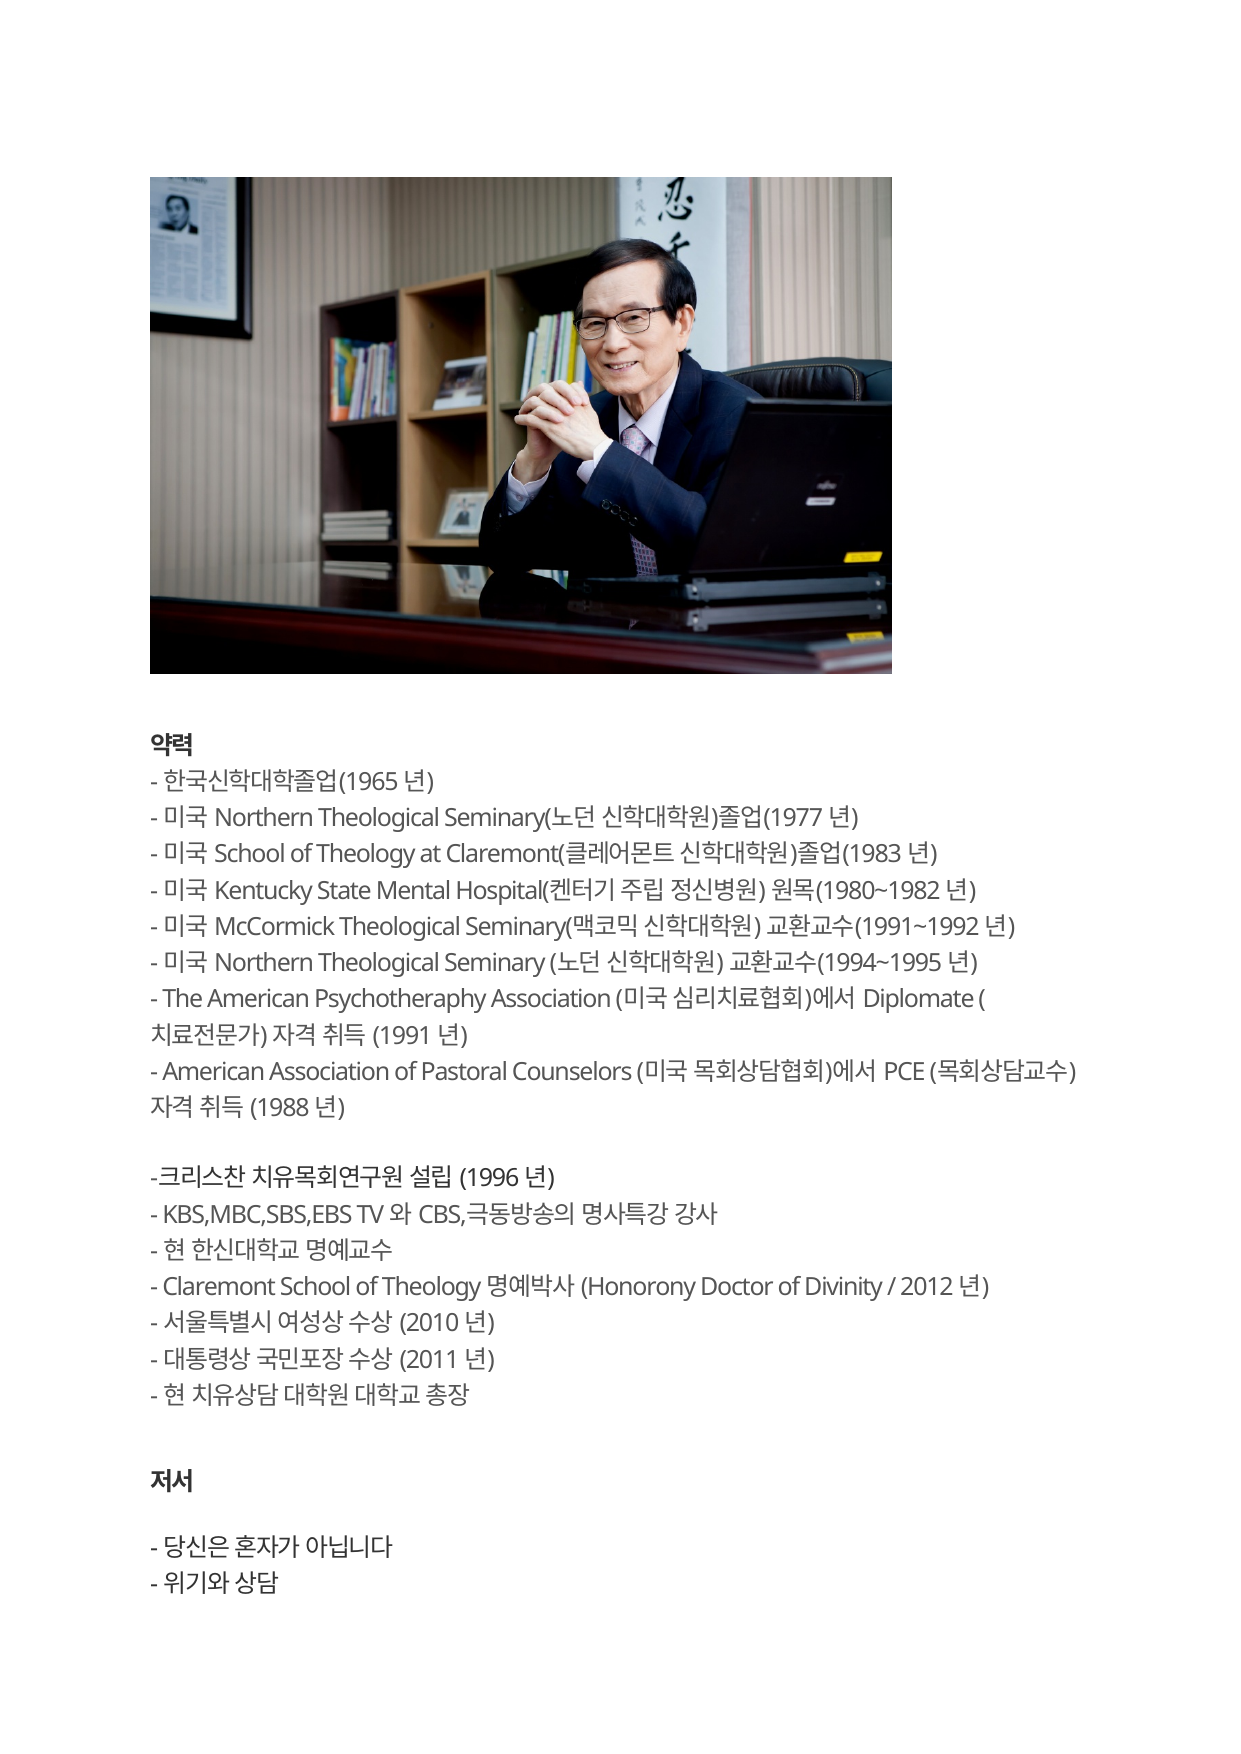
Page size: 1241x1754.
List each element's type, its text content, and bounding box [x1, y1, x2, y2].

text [150, 1527, 1090, 1599]
text 저서 [150, 1462, 1090, 1498]
text 약력 [150, 725, 1090, 761]
text - 현 치유상담 대학원 대학교 총장 [150, 1375, 1090, 1412]
picture [150, 177, 892, 674]
text - KBS,MBC,SBS,EBS TV와 CBS,극동방송의 명사특강 강사 - 현 한신대학교 명예교수 - Claremont School of Theology 명예박사 (Honorony Doctor of Divinity / 2012년) - 서울특별시 여성상 수상 (2010년) - 대통령상 국민포장 수상 (2011년) [150, 1194, 1090, 1375]
text -크리스찬 치유목회연구원 설립 (1996년) [150, 1158, 1090, 1194]
text - 한국신학대학졸업(1965년) - 미국 Northern Theological Seminary(노던 신학대학원)졸업(1977년) - 미국 School of Theology at Claremont(클레어몬트 신학대학원)졸업(1983년) - 미국 Kentucky State Mental Hospital(켄터기 주립 정신병원) 원목(1980~1982년) - 미국 McCormick Theological Seminary(맥코믹 신학대학원) 교환교수(1991~1992년) - 미국 Northern Theological Seminary (노던 신학대학원) 교환교수(1994~1995년) - The American Psychotheraphy Association (미국 심리치료협회)에서 Diplomate (치료전문가) 자격 취득 (1991년) - American Association of Pastoral Counselors (미국 목회상담협회)에서 PCE (목회상담교수) 자격 취득 (1988년) [150, 761, 1090, 1124]
